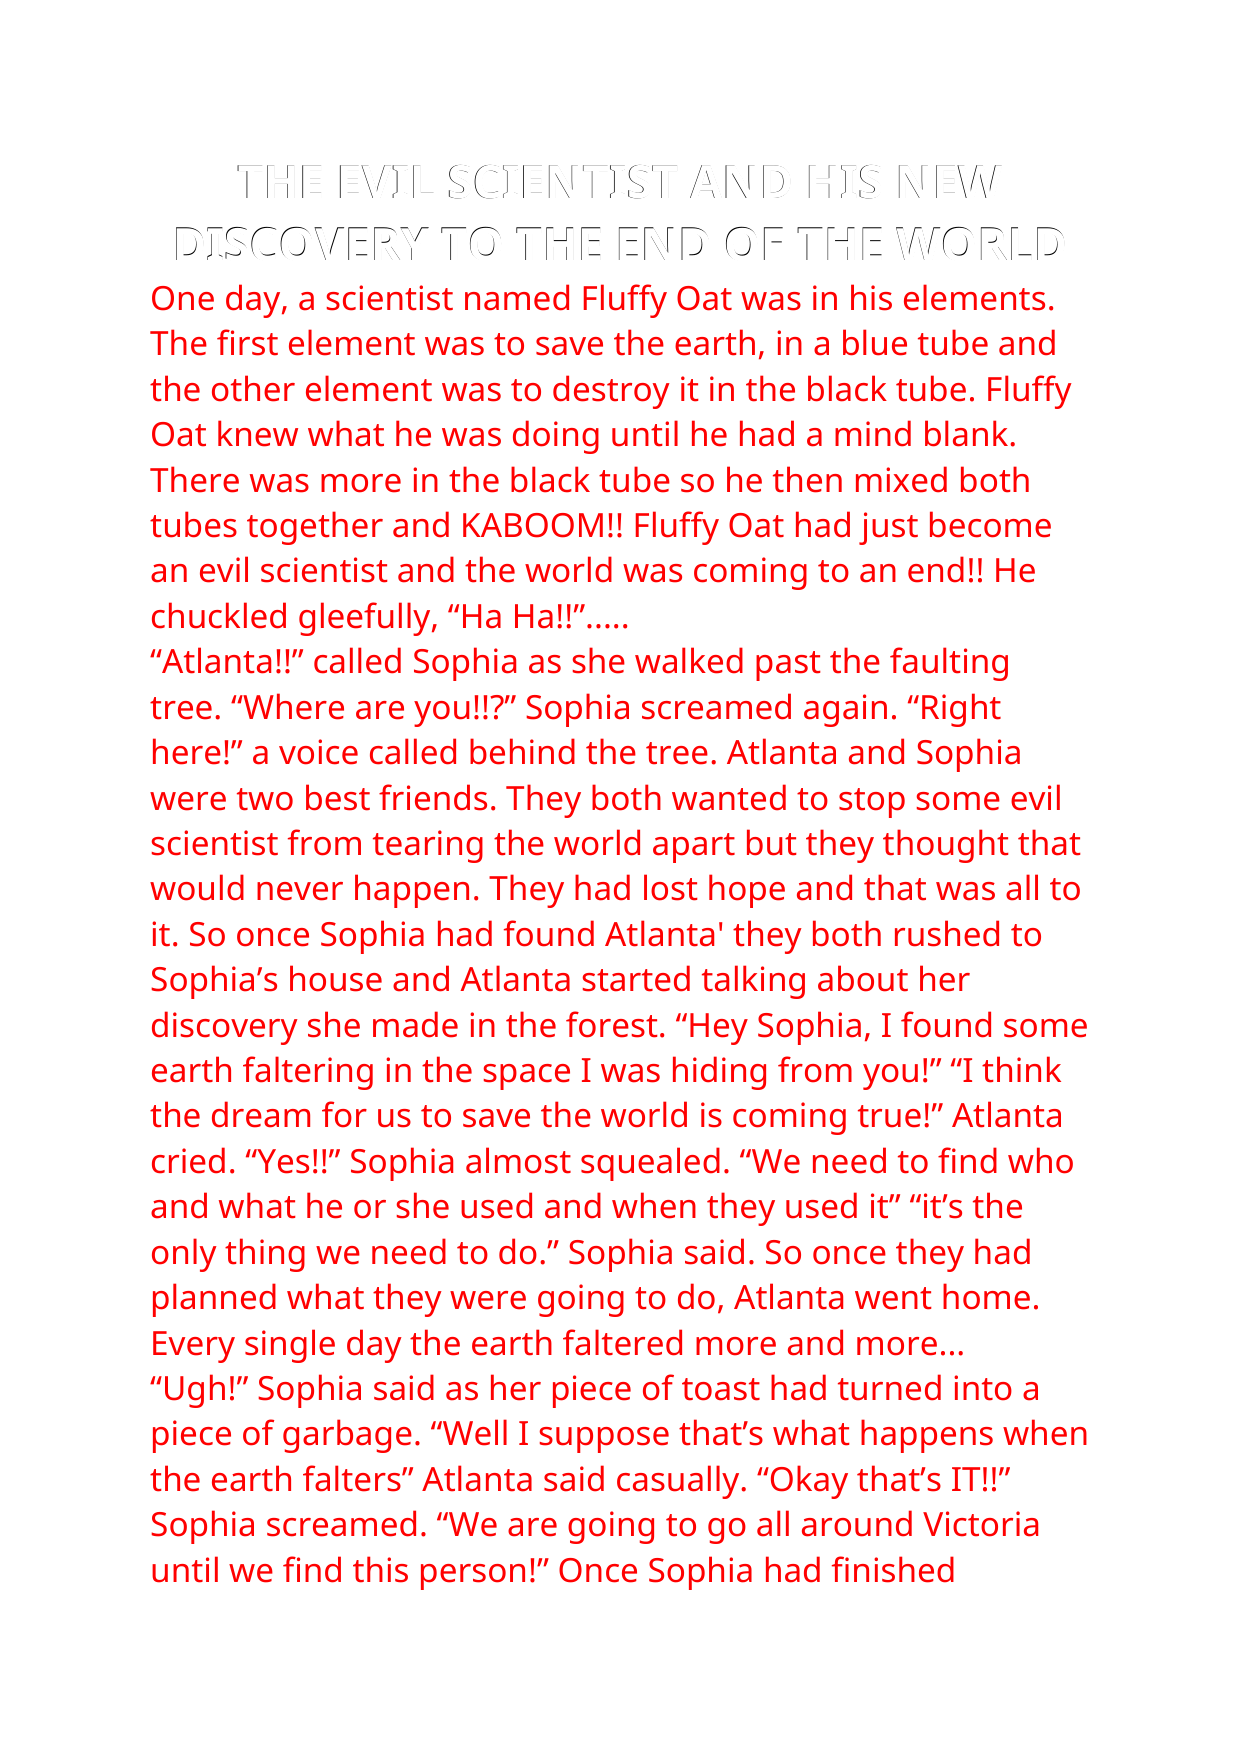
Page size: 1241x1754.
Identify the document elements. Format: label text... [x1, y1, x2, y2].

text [150, 1365, 1090, 1592]
text One day, a scientist named Fluffy Oat was in his elements. The first element was to save the earth, in a blue tube and the other element was to destroy it in the black tube. Fluffy Oat knew what he was doing until he had a mind blank. There was more in the black tube so he then mixed both tubes together and KABOOM!! Fluffy Oat had just become an evil scientist and the world was coming to an end!! He chuckled gleefully, “Ha Ha!!”..... [150, 275, 1090, 638]
text THE EVIL SCIENTIST AND HIS NEW DISCOVERY TO THE END OF THE WORLD [150, 150, 1090, 275]
text “Atlanta!!” called Sophia as she walked past the faulting tree. “Where are you!!?” Sophia screamed again. “Right here!” a voice called behind the tree. Atlanta and Sophia were two best friends. They both wanted to stop some evil scientist from tearing the world apart but they thought that would never happen. They had lost hope and that was all to it. So once Sophia had found Atlanta' they both rushed to Sophia’s house and Atlanta started talking about her discovery she made in the forest. “Hey Sophia, I found some earth faltering in the space I was hiding from you!” “I think the dream for us to save the world is coming true!” Atlanta cried. “Yes!!” Sophia almost squealed. “We need to find who and what he or she used and when they used it” “it’s the only thing we need to do.” Sophia said. So once they had planned what they were going to do, Atlanta went home. Every single day the earth faltered more and more... [150, 638, 1090, 1365]
